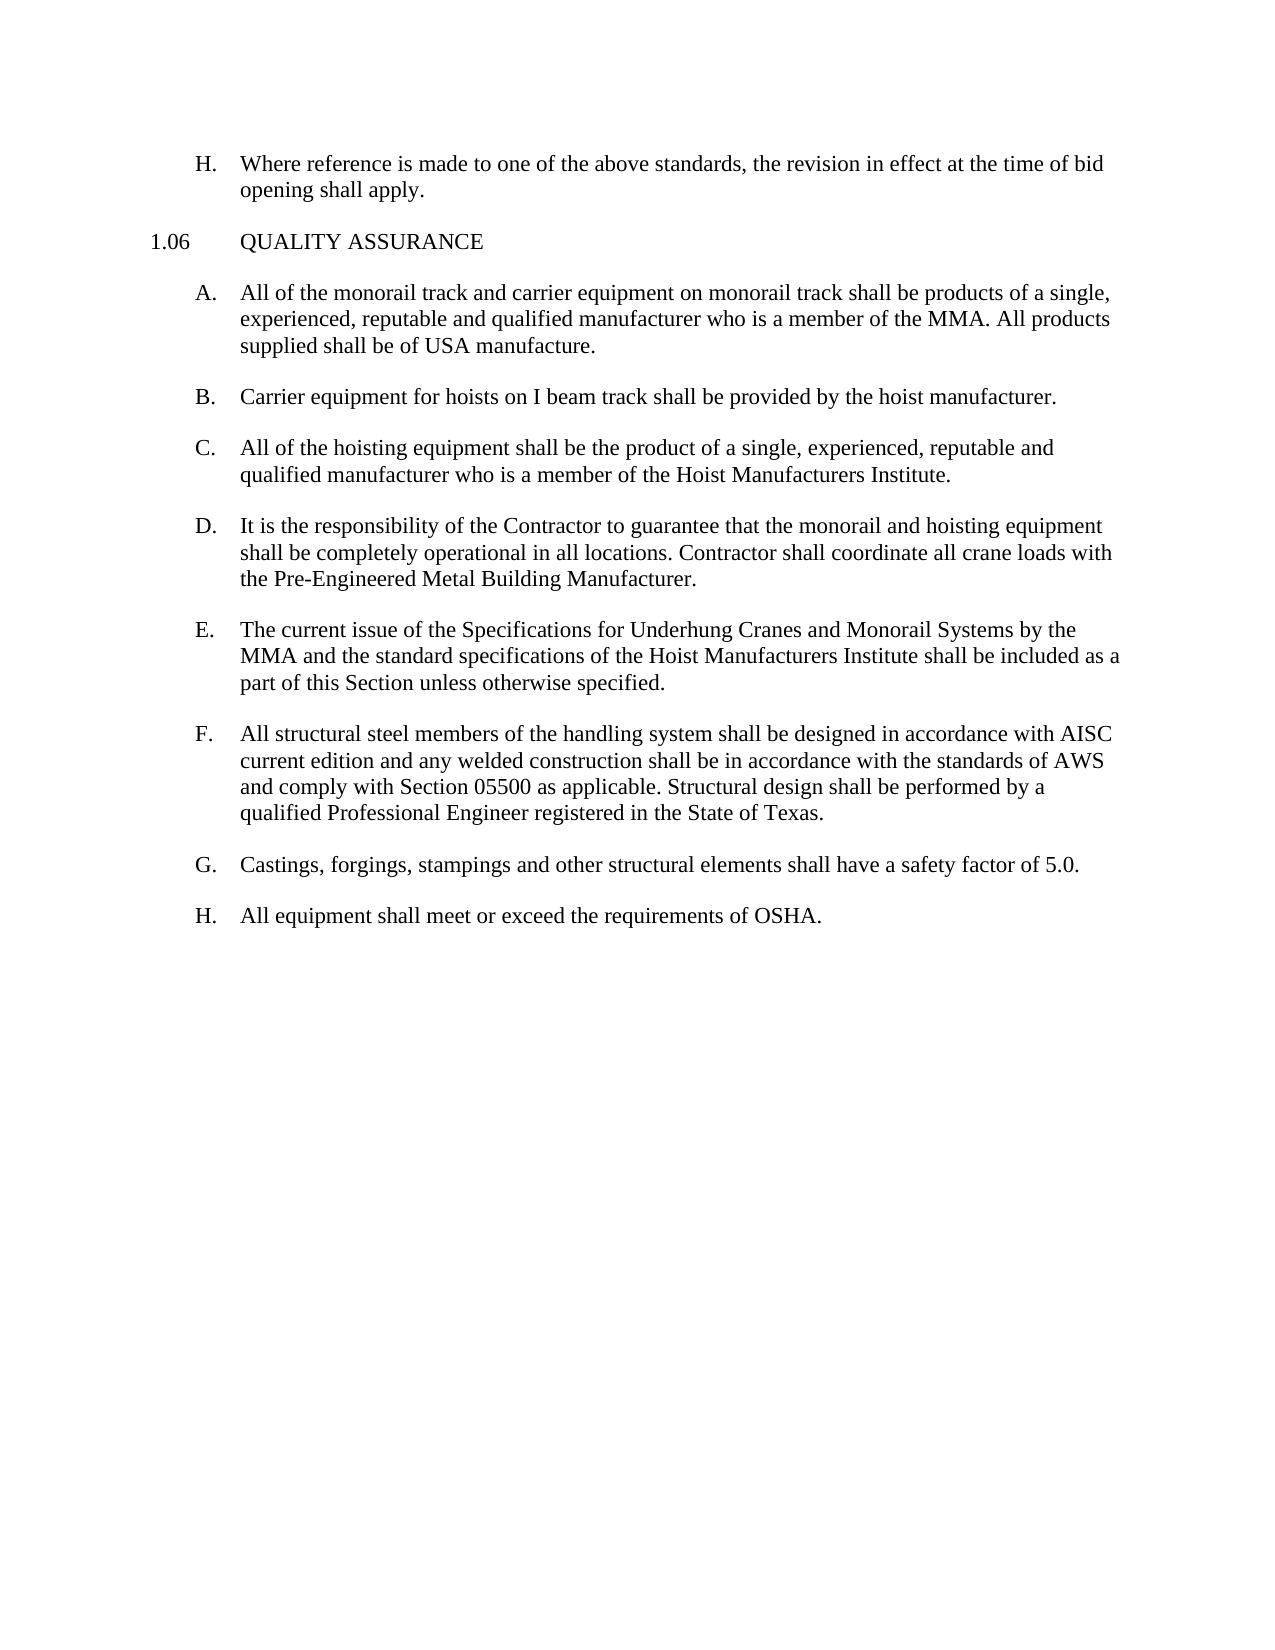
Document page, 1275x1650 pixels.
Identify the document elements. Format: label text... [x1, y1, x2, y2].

text Where reference is made to one of the above standards, the revision in effect at the time of bid opening shall apply. [195, 150, 1125, 203]
text The current issue of the Specifications for Underhung Cranes and Monorail Systems by the MMA and the standard specifications of the Hoist Manufacturers Institute shall be included as a part of this Section unless otherwise specified. [195, 616, 1125, 695]
text Castings, forgings, stampings and other structural elements shall have a safety factor of 5.0. [195, 851, 1125, 877]
text All structural steel members of the handling system shall be designed in accordance with AISC current edition and any welded construction shall be in accordance with the standards of AWS and comply with Section 05500 as applicable. Structural design shall be performed by a qualified Professional Engineer registered in the State of Texas. [195, 720, 1125, 826]
text All equipment shall meet or exceed the requirements of OSHA. [195, 902, 1125, 928]
text All of the hoisting equipment shall be the product of a single, experienced, reputable and qualified manufacturer who is a member of the Hoist Manufacturers Institute. [195, 434, 1125, 487]
text QUALITY ASSURANCE [150, 228, 1125, 254]
text All of the monorail track and carrier equipment on monorail track shall be products of a single, experienced, reputable and qualified manufacturer who is a member of the MMA. All products supplied shall be of USA manufacture. [195, 279, 1125, 358]
text Carrier equipment for hoists on I beam track shall be provided by the hoist manufacturer. [195, 383, 1125, 409]
text It is the responsibility of the Contractor to guarantee that the monorail and hoisting equipment shall be completely operational in all locations. Contractor shall coordinate all crane loads with the Pre-Engineered Metal Building Manufacturer. [195, 512, 1125, 591]
